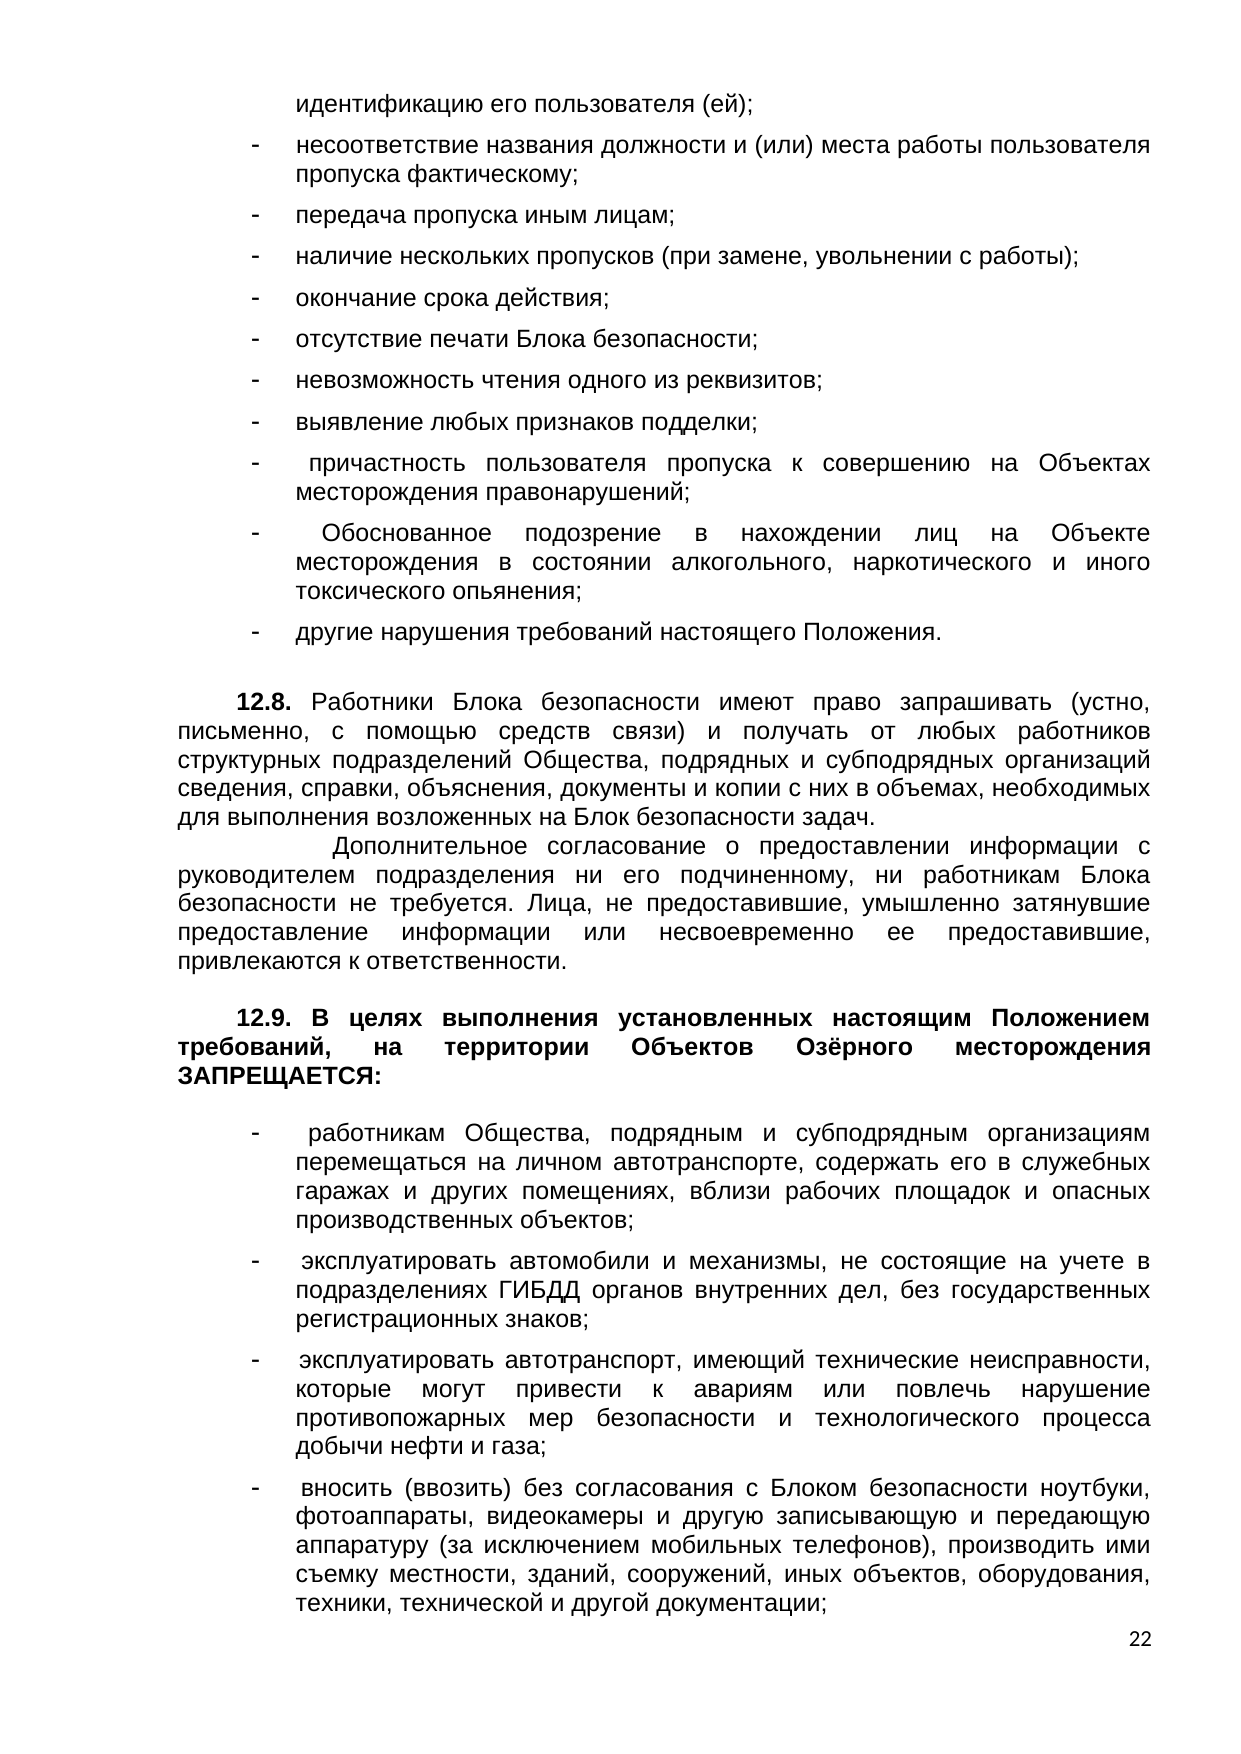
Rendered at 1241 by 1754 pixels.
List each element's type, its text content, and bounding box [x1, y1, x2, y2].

list несоответствие названия должности и (или) места работы пользователя пропуска фактическому; [251, 130, 1152, 187]
list невозможность чтения одного из реквизитов; [251, 365, 1152, 394]
list причастность пользователя пропуска к совершению на Объектах месторождения правонарушений; [251, 448, 1152, 506]
list другие нарушения требований настоящего Положения. [251, 617, 1152, 646]
list передача пропуска иным лицам; [251, 200, 1152, 229]
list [251, 89, 1152, 117]
list эксплуатировать автотранспорт, имеющий технические неисправности, которые могут привести к авариям или повлечь нарушение противопожарных мер безопасности и технологического процесса добычи нефти и газа; [251, 1345, 1152, 1460]
text 12.8. Работники Блока безопасности имеют право запрашивать (устно, письменно, с помощью средств связи) и получать от любых работников структурных подразделений Общества, подрядных и субподрядных организаций сведения, справки, объяснения, документы и копии с них в объемах, необходимых для выполнения возложенных на Блок безопасности задач. [177, 687, 1152, 831]
list Обоснованное подозрение в нахождении лиц на Объекте месторождения в состоянии алкогольного, наркотического и иного токсического опьянения; [251, 518, 1152, 604]
list наличие нескольких пропусков (при замене, увольнении с работы); [251, 241, 1152, 270]
list отсутствие печати Блока безопасности; [251, 324, 1152, 353]
list выявление любых признаков подделки; [251, 407, 1152, 436]
list окончание срока действия; [251, 283, 1152, 312]
list работникам Общества, подрядным и субподрядным организациям перемещаться на личном автотранспорте, содержать его в служебных гаражах и других помещениях, вблизи рабочих площадок и опасных производственных объектов; [251, 1118, 1152, 1233]
list эксплуатировать автомобили и механизмы, не состоящие на учете в подразделениях ГИБДД органов внутренних дел, без государственных регистрационных знаков; [251, 1246, 1152, 1332]
text 12.9. В целях выполнения установленных настоящим Положением требований, на территории Объектов Озёрного месторождения ЗАПРЕЩАЕТСЯ: [177, 1003, 1152, 1090]
list вносить (ввозить) без согласования с Блоком безопасности ноутбуки, фотоаппараты, видеокамеры и другую записывающую и передающую аппаратуру (за исключением мобильных телефонов), производить ими съемку местности, зданий, сооружений, иных объектов, оборудования, техники, технической и другой документации; [251, 1472, 1152, 1616]
text Дополнительное согласование о предоставлении информации с руководителем подразделения ни его подчиненному, ни работникам Блока безопасности не требуется. Лица, не предоставившие, умышленно затянувшие предоставление информации или несвоевременно ее предоставившие, привлекаются к ответственности. [177, 831, 1152, 975]
